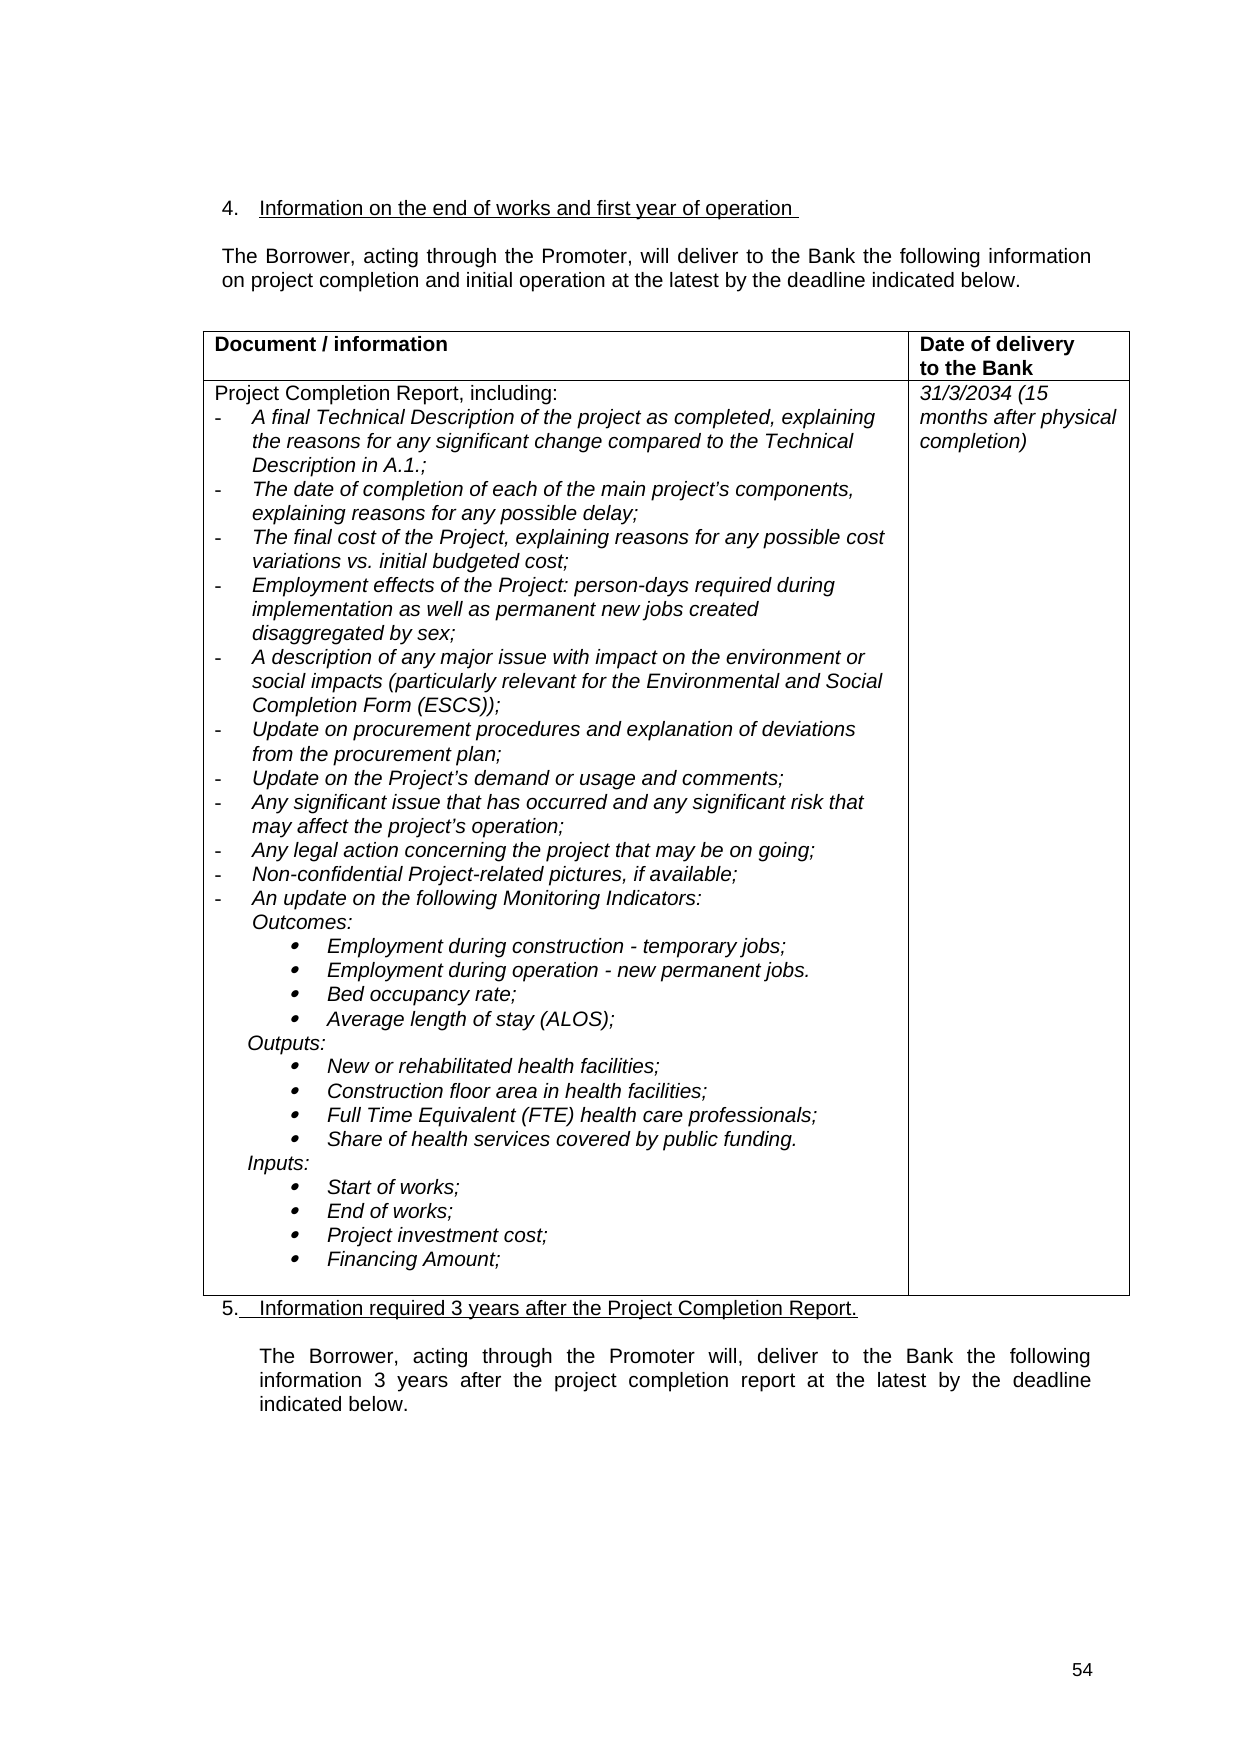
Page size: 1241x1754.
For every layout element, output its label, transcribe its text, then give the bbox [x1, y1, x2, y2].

table_cell Project Completion Report, including: A final Technical Description of the project as completed, explaining the reasons for any significant change compared to the Technical Description in A.1.; The date of completion of each of the main project’s components, explaining reasons for any possible delay; The final cost of the Project, explaining reasons for any possible cost variations vs. initial budgeted cost; Employment effects of the Project: person-days required during implementation as well as permanent new jobs created disaggregated by sex; A description of any major issue with impact on the environment or social impacts (particularly relevant for the Environmental and Social Completion Form (ESCS)); Update on procurement procedures and explanation of deviations from the procurement plan; Update on the Project’s demand or usage and comments; Any significant issue that has occurred and any significant risk that may affect the project’s operation; Any legal action concerning the project that may be on going; Non-confidential Project-related pictures, if available; An update on the following Monitoring Indicators: Outcomes: Employment during construction - temporary jobs; Employment during operation - new permanent jobs. Bed occupancy rate; Average length of stay (ALOS); Outputs: New or rehabilitated health facilities; Construction floor area in health facilities; Full Time Equivalent (FTE) health care professionals; Share of health services covered by public funding. Inputs: Start of works; End of works; Project investment cost; Financing Amount; [204, 381, 908, 1295]
list Information on the end of works and first year of operation [222, 196, 1092, 219]
text The Borrower, acting through the Promoter will, deliver to the Bank the following information 3 years after the project completion report at the latest by the deadline indicated below. [259, 1344, 1092, 1416]
text The Borrower, acting through the Promoter, will deliver to the Bank the following information on project completion and initial operation at the latest by the deadline indicated below. [222, 243, 1092, 291]
table_header Date of delivery to the Bank [909, 332, 1129, 380]
list Information required 3 years after the Project Completion Report. [222, 1296, 1092, 1320]
table_header Document / information [204, 332, 908, 380]
table_cell 31/3/2034 (15 months after physical completion) [909, 381, 1129, 1295]
